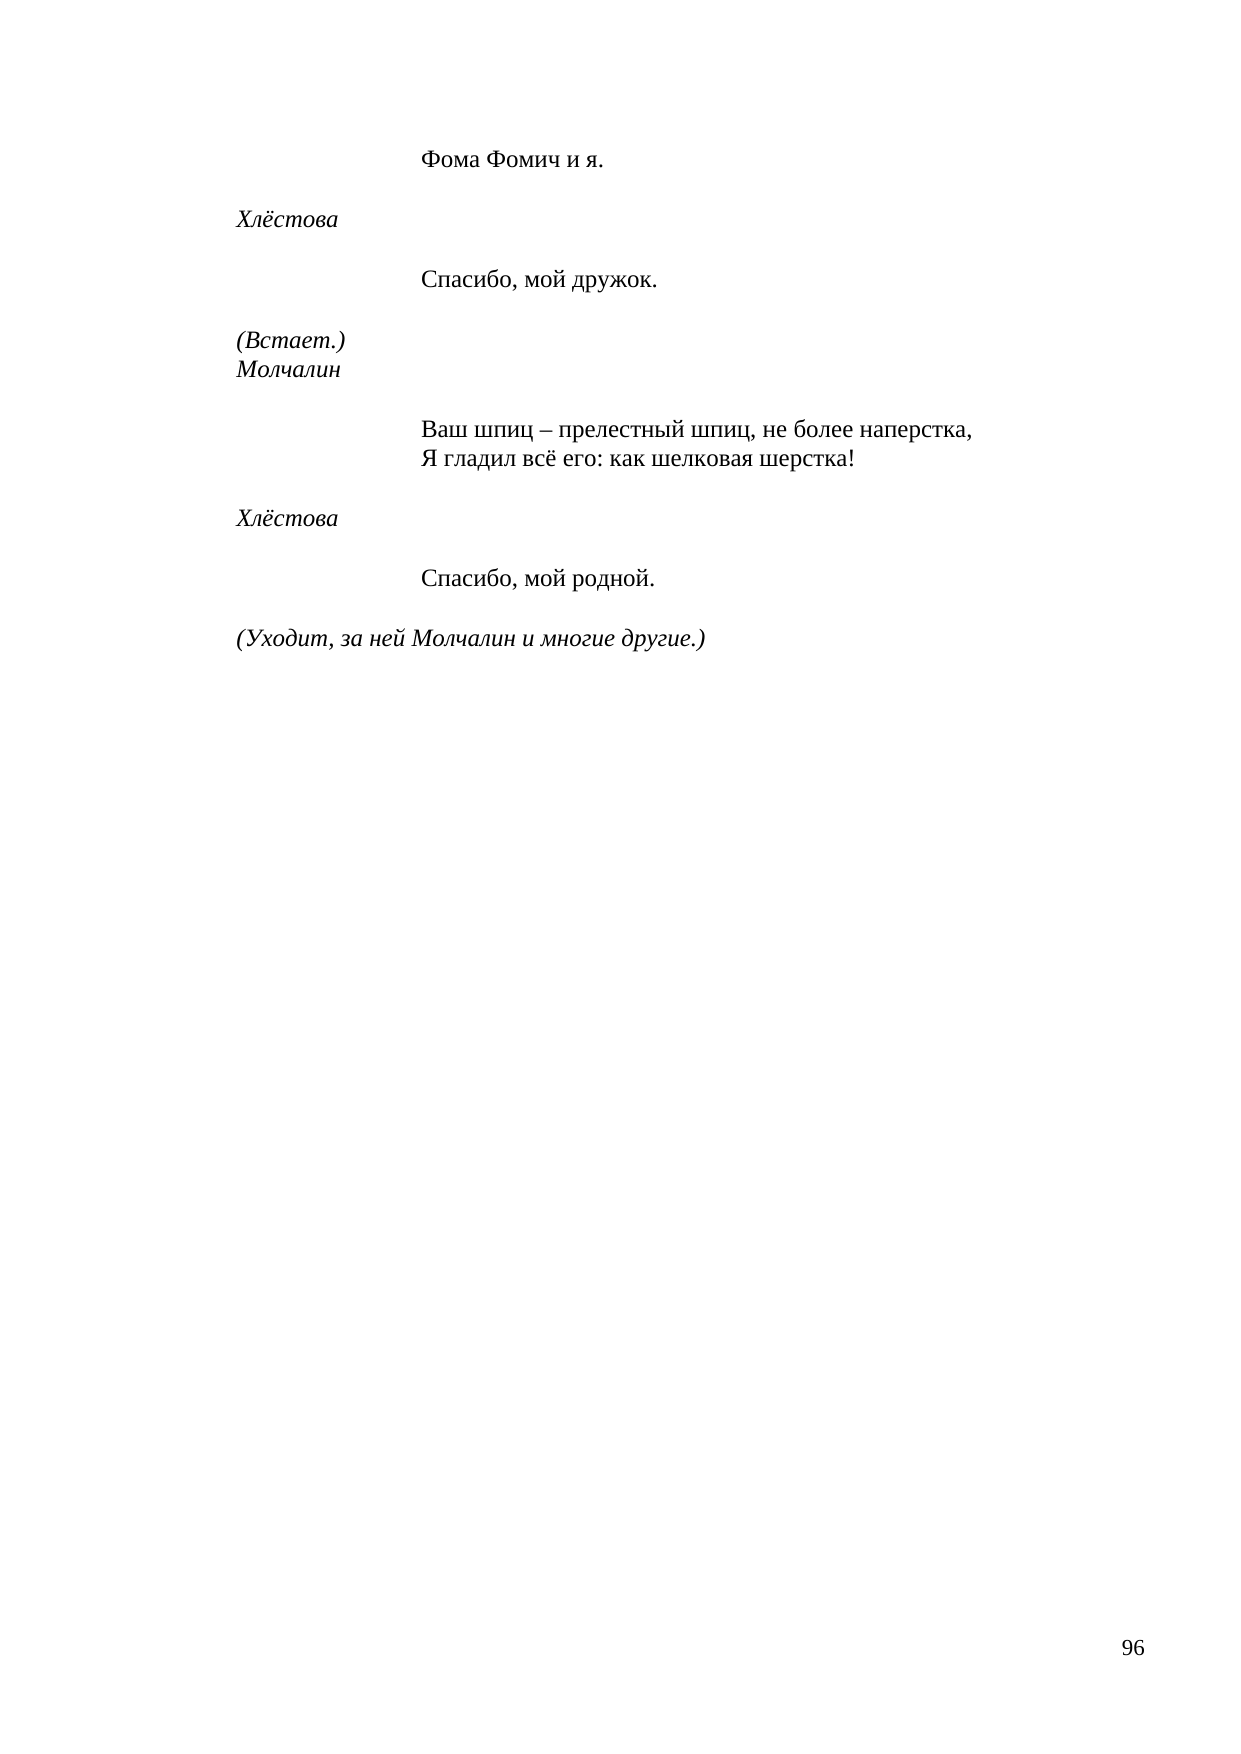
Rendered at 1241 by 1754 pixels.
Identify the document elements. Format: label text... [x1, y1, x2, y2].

text Хлёстова [236, 503, 1167, 532]
text Фома Фомич и я. [421, 144, 1167, 173]
text Спасибо, мой дружок. [421, 264, 1167, 293]
text Хлёстова [236, 204, 1167, 233]
text Ваш шпиц – прелестный шпиц, не более наперстка, Я гладил всё его: как шелковая шерстка! [421, 414, 979, 472]
text Спасибо, мой родной. [421, 563, 1167, 592]
text (Встает.) Молчалин [236, 325, 347, 383]
text (Уходит, за ней Молчалин и многие другие.) [236, 623, 1167, 652]
